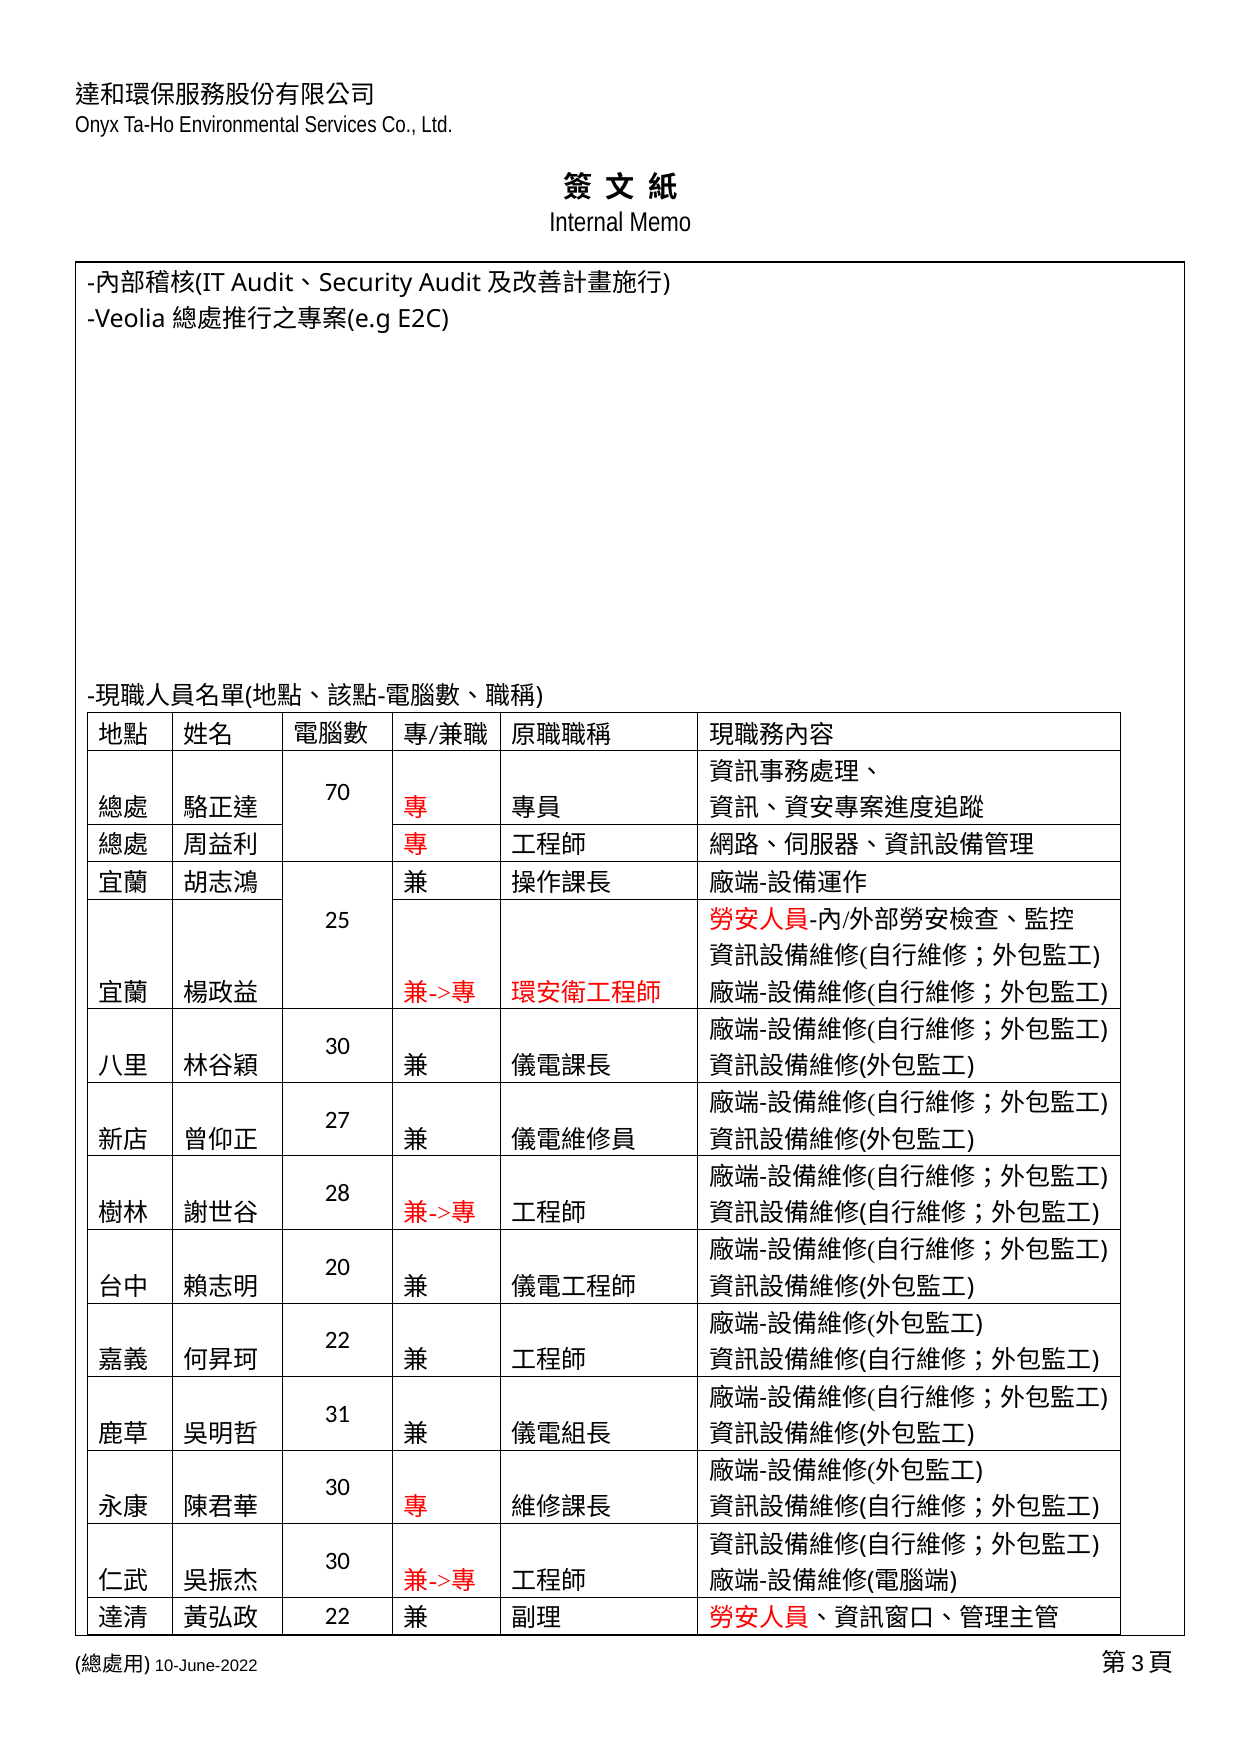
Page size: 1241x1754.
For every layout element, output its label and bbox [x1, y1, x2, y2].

table_cell [76, 263, 1184, 1635]
